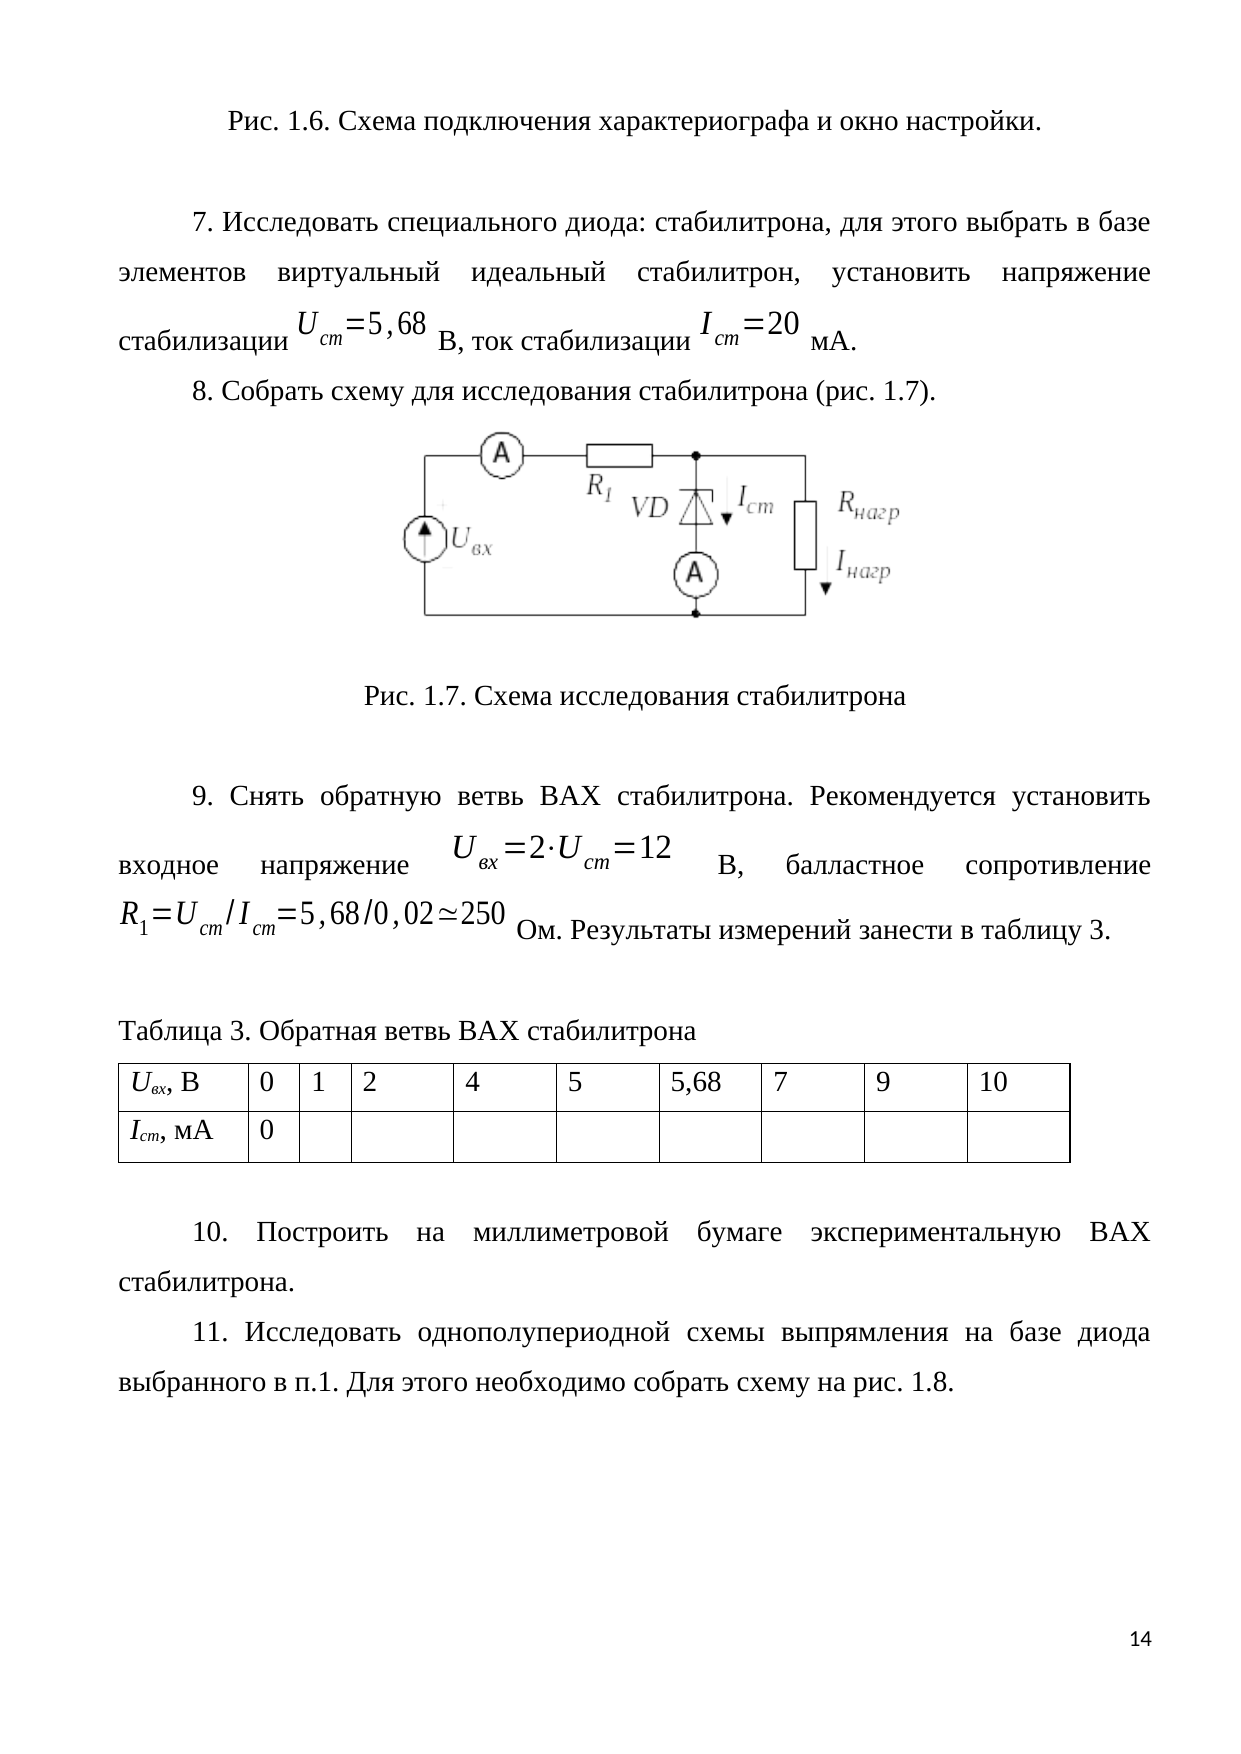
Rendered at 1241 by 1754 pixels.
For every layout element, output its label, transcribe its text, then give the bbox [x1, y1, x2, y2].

text 10. Построить на миллиметровой бумаге экспериментальную ВАХ стабилитрона. [118, 1214, 1152, 1297]
table_header 1 [300, 1064, 351, 1111]
table_header 0 [249, 1064, 299, 1111]
text Таблица 3. Обратная ветвь ВАХ стабилитрона [118, 1013, 1152, 1047]
table_cell [660, 1112, 761, 1162]
table_cell [865, 1112, 967, 1162]
table_cell [557, 1112, 659, 1162]
text 8. Собрать схему для исследования стабилитрона (рис. 1.7). [118, 373, 1152, 407]
table_header Uвх, В [119, 1064, 248, 1111]
table_header 9 [865, 1064, 967, 1111]
table_header 5 [557, 1064, 659, 1111]
table_header 2 [352, 1064, 453, 1111]
table_cell [300, 1112, 351, 1162]
table_header 4 [454, 1064, 556, 1111]
text 11. Исследовать однополупериодной схемы выпрямления на базе диода выбранного в п.1. Для этого необходимо собрать схему на рис. 1.8. [118, 1314, 1152, 1398]
text Рис. 1.6. Схема подключения характериографа и окно настройки. [118, 103, 1152, 137]
table_cell Iст, мА [119, 1112, 248, 1162]
table_cell [968, 1112, 1069, 1162]
text 7. Исследовать специального диода: стабилитрона, для этого выбрать в базе элементов виртуальный идеальный стабилитрон, установить напряжение стабилизации В, ток стабилизации мА. [118, 204, 1152, 356]
table_cell [454, 1112, 556, 1162]
table_cell [762, 1112, 864, 1162]
table_header 7 [762, 1064, 864, 1111]
table_cell 0 [249, 1112, 299, 1162]
table_cell [352, 1112, 453, 1162]
table_header 10 [968, 1064, 1069, 1111]
table_header 5,68 [660, 1064, 761, 1111]
text 9. Снять обратную ветвь ВАХ стабилитрона. Рекомендуется установить входное напряжение В, балластное сопротивление Ом. Результаты измерений занести в таблицу 3. [118, 778, 1152, 946]
text Рис. 1.7. Схема исследования стабилитрона [118, 678, 1152, 711]
